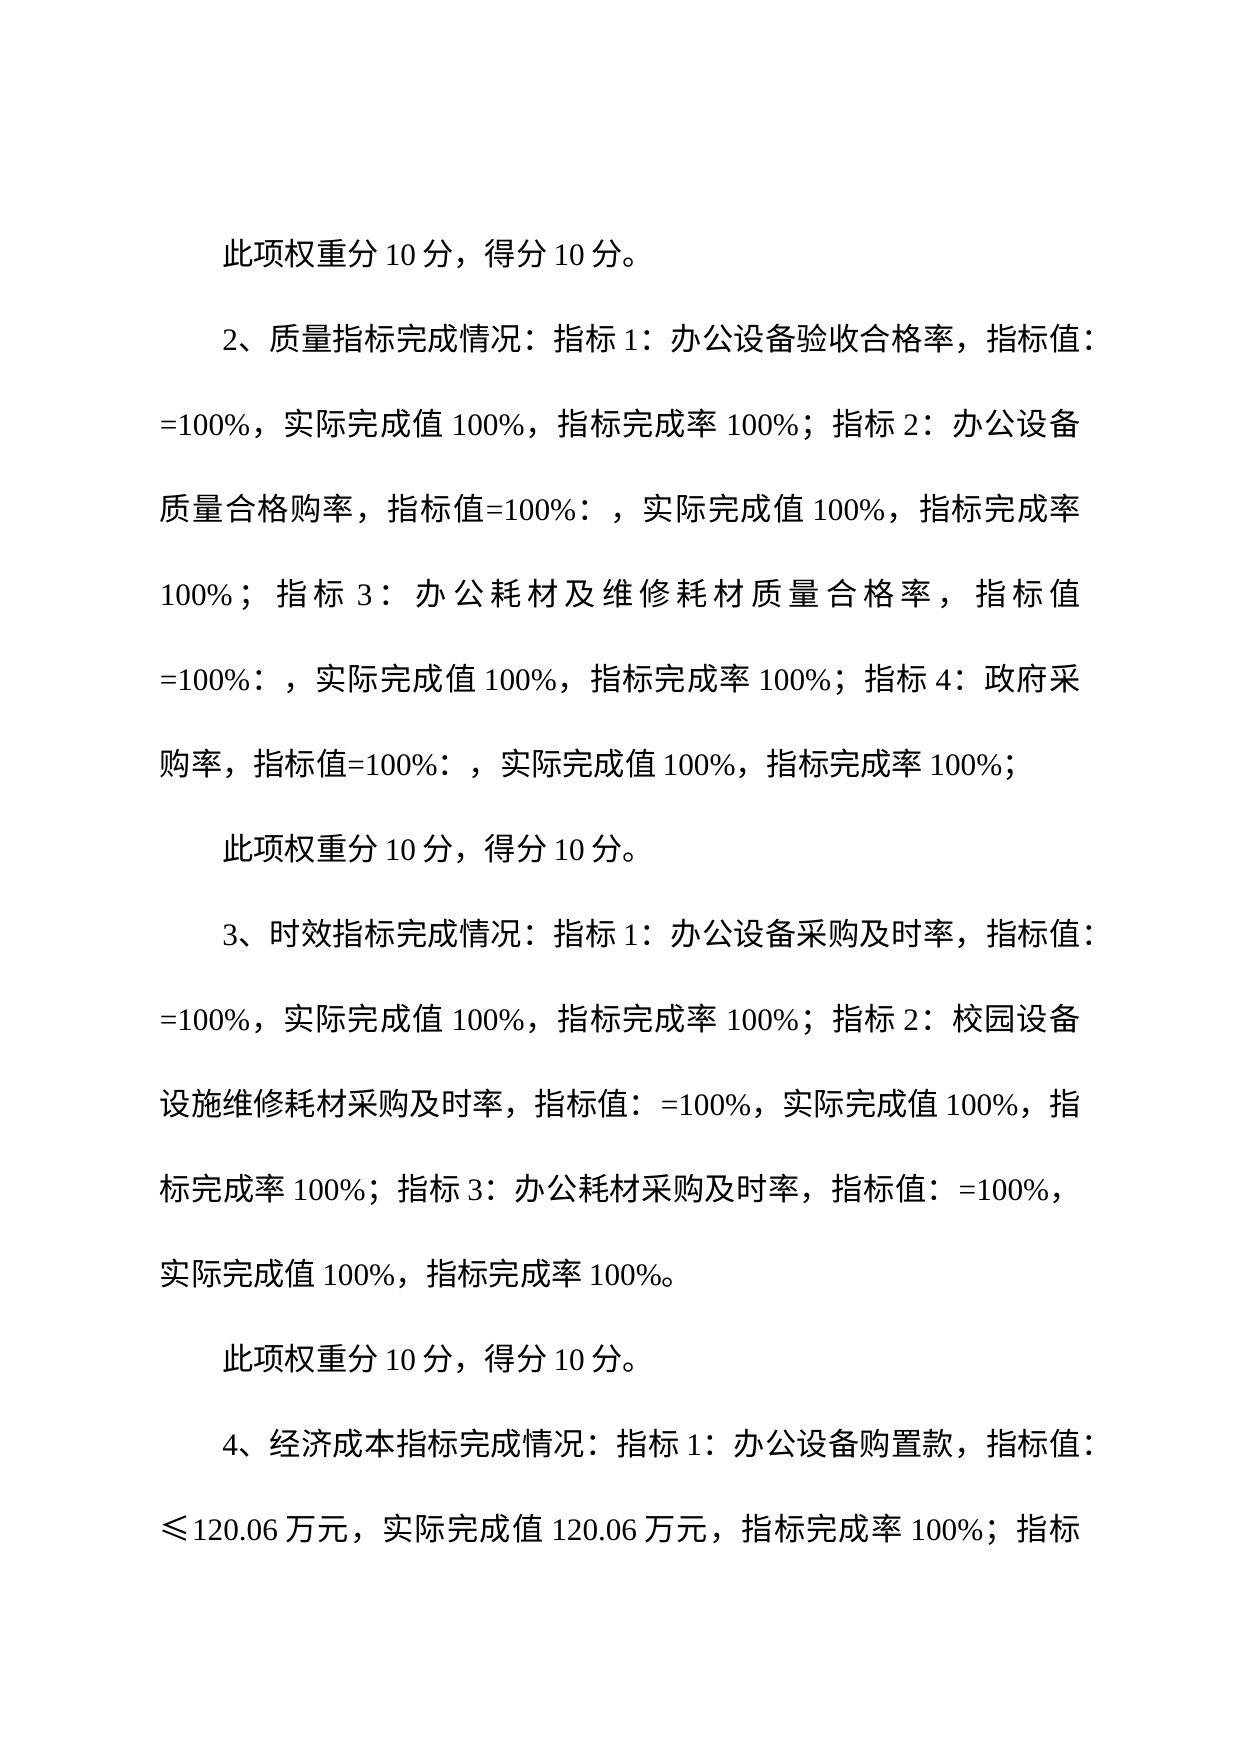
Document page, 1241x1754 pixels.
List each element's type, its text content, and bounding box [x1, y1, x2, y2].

text 此项权重分10分，得分10分。 [159, 804, 1081, 889]
text 此项权重分10分，得分10分。 [159, 1314, 1081, 1399]
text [159, 1399, 1081, 1569]
text 2、质量指标完成情况：指标1：办公设备验收合格率，指标值：=100%，实际完成值100%，指标完成率100%；指标2：办公设备质量合格购率，指标值=100%：，实际完成值100%，指标完成率100%；指标3：办公耗材及维修耗材质量合格率，指标值=100%：，实际完成值100%，指标完成率100%；指标4：政府采购率，指标值=100%：，实际完成值100%，指标完成率100%； [159, 294, 1081, 804]
text 3、时效指标完成情况：指标1：办公设备采购及时率，指标值：=100%，实际完成值100%，指标完成率100%；指标2：校园设备设施维修耗材采购及时率，指标值：=100%，实际完成值100%，指标完成率100%；指标3：办公耗材采购及时率，指标值：=100%，实际完成值100%，指标完成率100%。 [159, 889, 1081, 1314]
text 此项权重分10分，得分10分。 [159, 209, 1081, 294]
